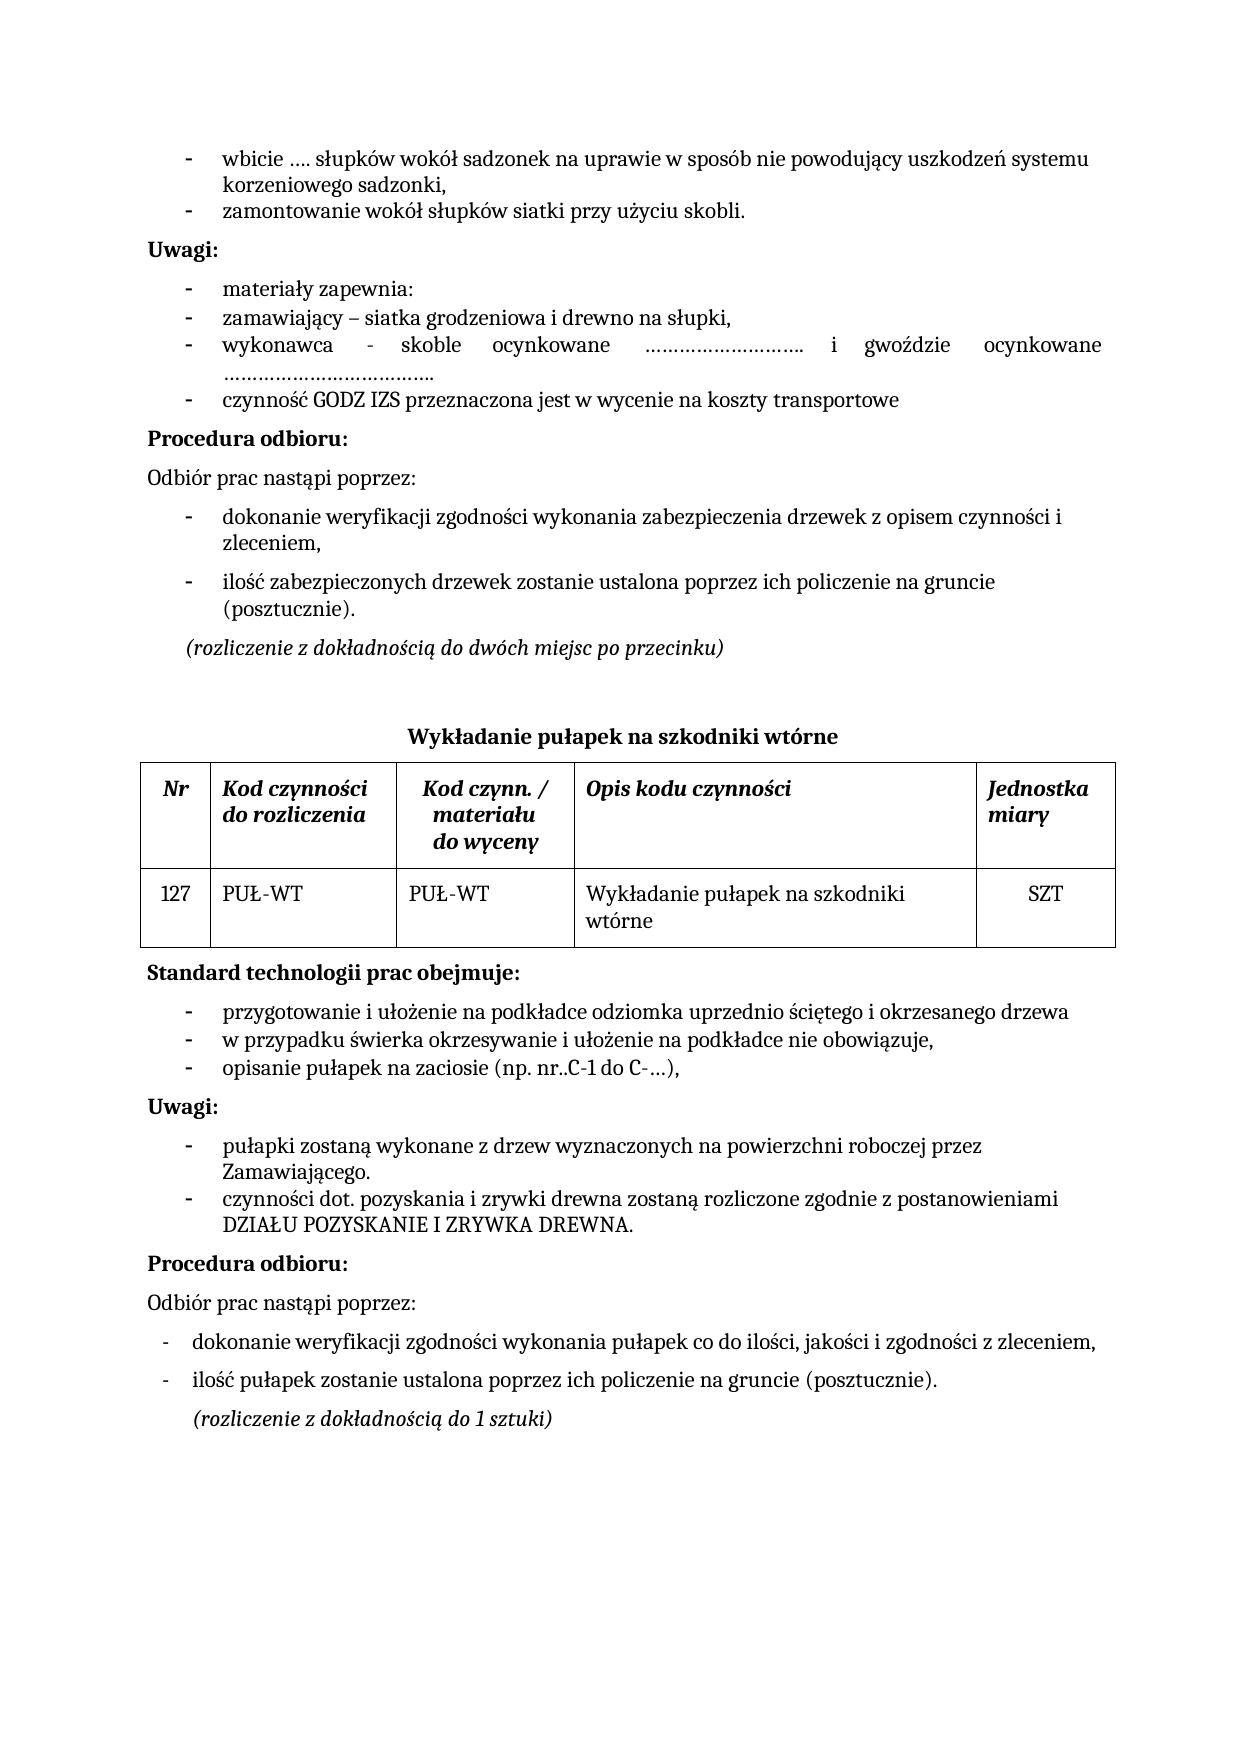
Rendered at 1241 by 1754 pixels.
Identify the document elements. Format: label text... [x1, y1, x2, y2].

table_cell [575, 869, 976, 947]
list ilość pułapek zostanie ustalona poprzez ich policzenie na gruncie (posztucznie). [162, 1367, 1192, 1393]
text ………………………………. [222, 359, 1192, 385]
list czynności dot. pozyskania i zrywki drewna zostaną rozliczone zgodnie z postanowieniami DZIAŁU POZYSKANIE I ZRYWKA DREWNA. [185, 1185, 1108, 1238]
list przygotowanie i ułożenie na podkładce odziomka uprzednio ściętego i okrzesanego drzewa [185, 999, 1192, 1025]
list ilość zabezpieczonych drzewek zostanie ustalona poprzez ich policzenie na gruncie (posztucznie). [185, 569, 1107, 622]
text (rozliczenie z dokładnością do 1 sztuki) [192, 1405, 1192, 1432]
text Odbiór prac nastąpi poprzez: [147, 465, 1192, 491]
subtitle Procedura odbioru: [147, 426, 1192, 452]
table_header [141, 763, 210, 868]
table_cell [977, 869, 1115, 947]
list zamontowanie wokół słupków siatki przy użyciu skobli. [185, 198, 1192, 224]
list pułapki zostaną wykonane z drzew wyznaczonych na powierzchni roboczej przez Zamawiającego. [185, 1133, 1107, 1185]
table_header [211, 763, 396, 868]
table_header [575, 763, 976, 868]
list dokonanie weryfikacji zgodności wykonania pułapek co do ilości, jakości i zgodności z zleceniem, [162, 1329, 1107, 1354]
list wbicie …. słupków wokół sadzonek na uprawie w sposób nie powodujący uszkodzeń systemu korzeniowego sadzonki, [185, 146, 1108, 198]
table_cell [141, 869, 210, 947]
list czynność GODZ IZS przeznaczona jest w wycenie na koszty transportowe [185, 385, 1192, 413]
subtitle Wykładanie pułapek na szkodniki wtórne [407, 723, 1192, 750]
list wykonawca - skoble ocynkowane ………………………. i gwoździe ocynkowane [185, 331, 1192, 358]
subtitle Procedura odbioru: [147, 1251, 1192, 1277]
list opisanie pułapek na zaciosie (np. nr..C-1 do C-…), [185, 1053, 1192, 1081]
text Odbiór prac nastąpi poprzez: [147, 1289, 1192, 1316]
list dokonanie weryfikacji zgodności wykonania zabezpieczenia drzewek z opisem czynności i zleceniem, [185, 504, 1107, 557]
list materiały zapewnia: [185, 276, 1192, 302]
list zamawiający – siatka grodzeniowa i drewno na słupki, [185, 302, 1192, 331]
text (rozliczenie z dokładnością do dwóch miejsc po przecinku) [185, 634, 1192, 661]
text Standard technologii prac obejmuje: [147, 960, 1192, 986]
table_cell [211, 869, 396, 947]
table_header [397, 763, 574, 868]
subtitle Uwagi: [147, 237, 1192, 264]
subtitle Uwagi: [147, 1094, 1192, 1120]
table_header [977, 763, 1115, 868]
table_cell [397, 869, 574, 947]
list w przypadku świerka okrzesywanie i ułożenie na podkładce nie obowiązuje, [185, 1025, 1192, 1053]
